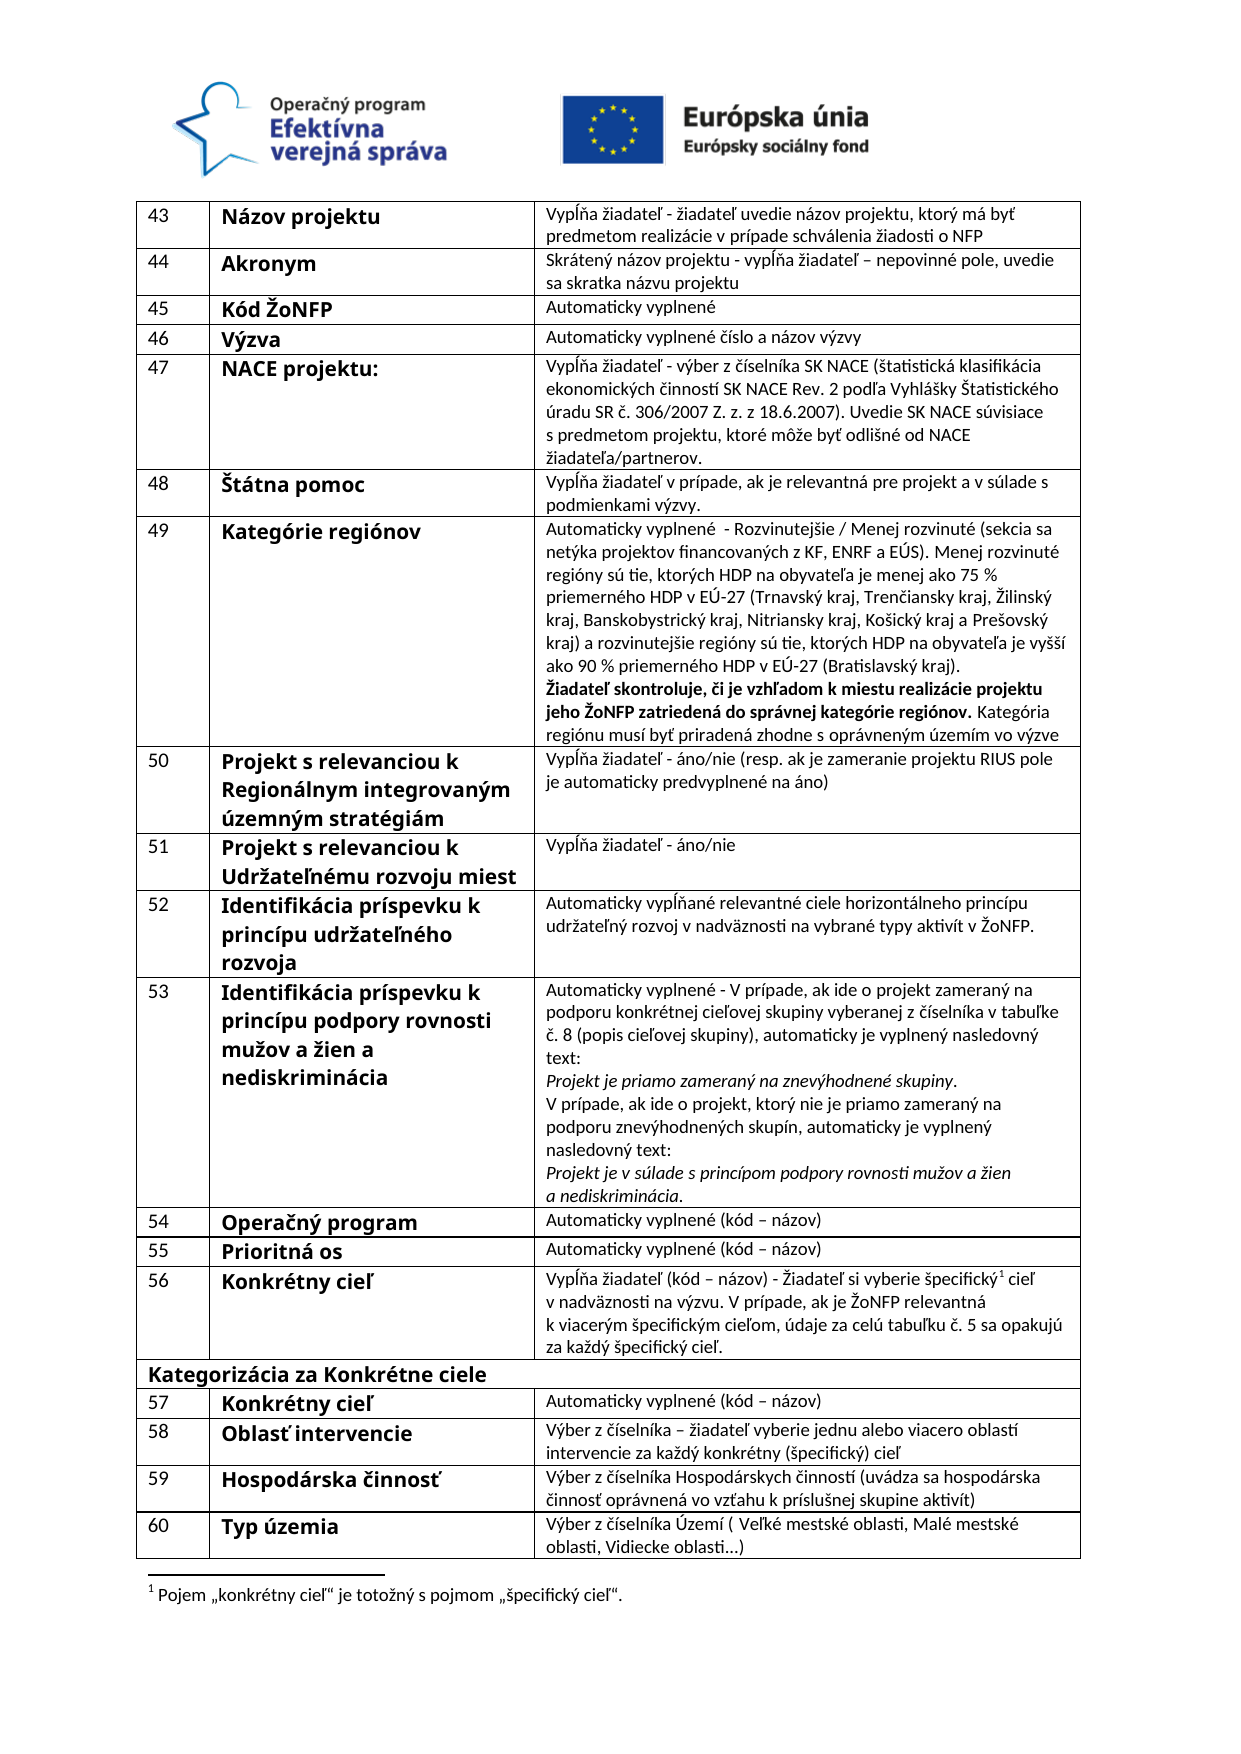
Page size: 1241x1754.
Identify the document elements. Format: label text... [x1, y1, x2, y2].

table_cell Akronym [210, 249, 534, 294]
table_cell 58 [137, 1419, 209, 1464]
table_cell 55 [137, 1238, 209, 1266]
table_cell Projekt s relevanciou k Udržateľnému rozvoju miest [210, 834, 534, 890]
table_cell Konkrétny cieľ [210, 1267, 534, 1359]
table_cell Štátna pomoc [210, 470, 534, 516]
table_cell 59 [137, 1466, 209, 1511]
table_cell 56 [137, 1267, 209, 1359]
table_cell 48 [137, 470, 209, 516]
table_cell Identifikácia príspevku k princípu podpory rovnosti mužov a žien a nediskriminácia [210, 978, 534, 1207]
table_cell 44 [137, 249, 209, 294]
table_cell 49 [137, 517, 209, 746]
table_cell Názov projektu [210, 202, 534, 248]
table_cell Výzva [210, 325, 534, 353]
table_cell 60 [137, 1513, 209, 1558]
table_cell Výber z číselníka Území ( Veľké mestské oblasti, Malé mestské oblasti, Vidiecke oblasti...) [535, 1513, 1080, 1558]
table_cell Výber z číselníka Hospodárskych činností (uvádza sa hospodárska činnosť oprávnená vo vzťahu k príslušnej skupine aktivít) [535, 1466, 1080, 1511]
table_cell Vypĺňa žiadateľ - žiadateľ uvedie názov projektu, ktorý má byť predmetom realizácie v prípade schválenia žiadosti o NFP [535, 202, 1080, 248]
table_cell Vypĺňa žiadateľ (kód – názov) - Žiadateľ si vyberie špecifický cieľ v nadväznosti na výzvu. V prípade, ak je ŽoNFP relevantná k viacerým špecifickým cieľom, údaje za celú tabuľku č. 5 sa opakujú za každý špecifický cieľ. [535, 1267, 1080, 1359]
table_cell Identifikácia príspevku k princípu udržateľného rozvoja [210, 891, 534, 977]
table_cell 47 [137, 355, 209, 469]
table_cell Skrátený názov projektu - vypĺňa žiadateľ – nepovinné pole, uvedie sa skratka názvu projektu [535, 249, 1080, 294]
table_cell Projekt s relevanciou k Regionálnym integrovaným územným stratégiám [210, 747, 534, 832]
table_cell 46 [137, 325, 209, 353]
table_cell 54 [137, 1208, 209, 1236]
table_cell Výber z číselníka – žiadateľ vyberie jednu alebo viacero oblastí intervencie za každý konkrétny (špecifický) cieľ [535, 1419, 1080, 1464]
table_cell Kategorizácia za Konkrétne ciele [137, 1360, 1080, 1388]
table_cell NACE projektu: [210, 355, 534, 469]
table_cell Vypĺňa žiadateľ - áno/nie [535, 834, 1080, 890]
table_cell 50 [137, 747, 209, 832]
table_cell 51 [137, 834, 209, 890]
table_cell 45 [137, 296, 209, 324]
table_cell Automaticky vypĺňané relevantné ciele horizontálneho princípu udržateľný rozvoj v nadväznosti na vybrané typy aktivít v ŽoNFP. [535, 891, 1080, 977]
table_cell Vypĺňa žiadateľ v prípade, ak je relevantná pre projekt a v súlade s podmienkami výzvy. [535, 470, 1080, 516]
table_cell Automaticky vyplnené (kód – názov) [535, 1208, 1080, 1236]
table_cell Typ územia [210, 1513, 534, 1558]
table_cell Automaticky vyplnené (kód – názov) [535, 1389, 1080, 1418]
picture [147, 73, 895, 201]
table_cell Automaticky vyplnené (kód – názov) [535, 1238, 1080, 1266]
table_cell Kategórie regiónov [210, 517, 534, 746]
table_cell Automaticky vyplnené - Rozvinutejšie / Menej rozvinuté (sekcia sa netýka projektov financovaných z KF, ENRF a EÚS). Menej rozvinuté regióny sú tie, ktorých HDP na obyvateľa je menej ako 75 % priemerného HDP v EÚ-27 (Trnavský kraj, Trenčiansky kraj, Žilinský kraj, Banskobystrický kraj, Nitriansky kraj, Košický kraj a Prešovský kraj) a rozvinutejšie regióny sú tie, ktorých HDP na obyvateľa je vyšší ako 90 % priemerného HDP v EÚ-27 (Bratislavský kraj). Žiadateľ skontroluje, či je vzhľadom k miestu realizácie projektu jeho ŽoNFP zatriedená do správnej kategórie regiónov. Kategória regiónu musí byť priradená zhodne s oprávneným územím vo výzve [535, 517, 1080, 746]
table_cell Konkrétny cieľ [210, 1389, 534, 1418]
table_cell 57 [137, 1389, 209, 1418]
table_cell Operačný program [210, 1208, 534, 1236]
table_cell Hospodárska činnosť [210, 1466, 534, 1511]
table_cell 52 [137, 891, 209, 977]
table_cell Prioritná os [210, 1238, 534, 1266]
table_cell Automaticky vyplnené [535, 296, 1080, 324]
table_cell Automaticky vyplnené číslo a názov výzvy [535, 325, 1080, 353]
table_cell Vypĺňa žiadateľ - výber z číselníka SK NACE (štatistická klasifikácia ekonomických činností SK NACE Rev. 2 podľa Vyhlášky Štatistického úradu SR č. 306/2007 Z. z. z 18.6.2007). Uvedie SK NACE súvisiace s predmetom projektu, ktoré môže byť odlišné od NACE žiadateľa/partnerov. [535, 355, 1080, 469]
table_cell 43 [137, 202, 209, 248]
table_cell 53 [137, 978, 209, 1207]
table_cell Oblasť intervencie [210, 1419, 534, 1464]
table_cell Vypĺňa žiadateľ - áno/nie (resp. ak je zameranie projektu RIUS pole je automaticky predvyplnené na áno) [535, 747, 1080, 832]
table_cell Automaticky vyplnené - V prípade, ak ide o projekt zameraný na podporu konkrétnej cieľovej skupiny vyberanej z číselníka v tabuľke č. 8 (popis cieľovej skupiny), automaticky je vyplnený nasledovný text: Projekt je priamo zameraný na znevýhodnené skupiny. V prípade, ak ide o projekt, ktorý nie je priamo zameraný na podporu znevýhodnených skupín, automaticky je vyplnený nasledovný text: Projekt je v súlade s princípom podpory rovnosti mužov a žien a nediskriminácia. [535, 978, 1080, 1207]
table_cell Kód ŽoNFP [210, 296, 534, 324]
